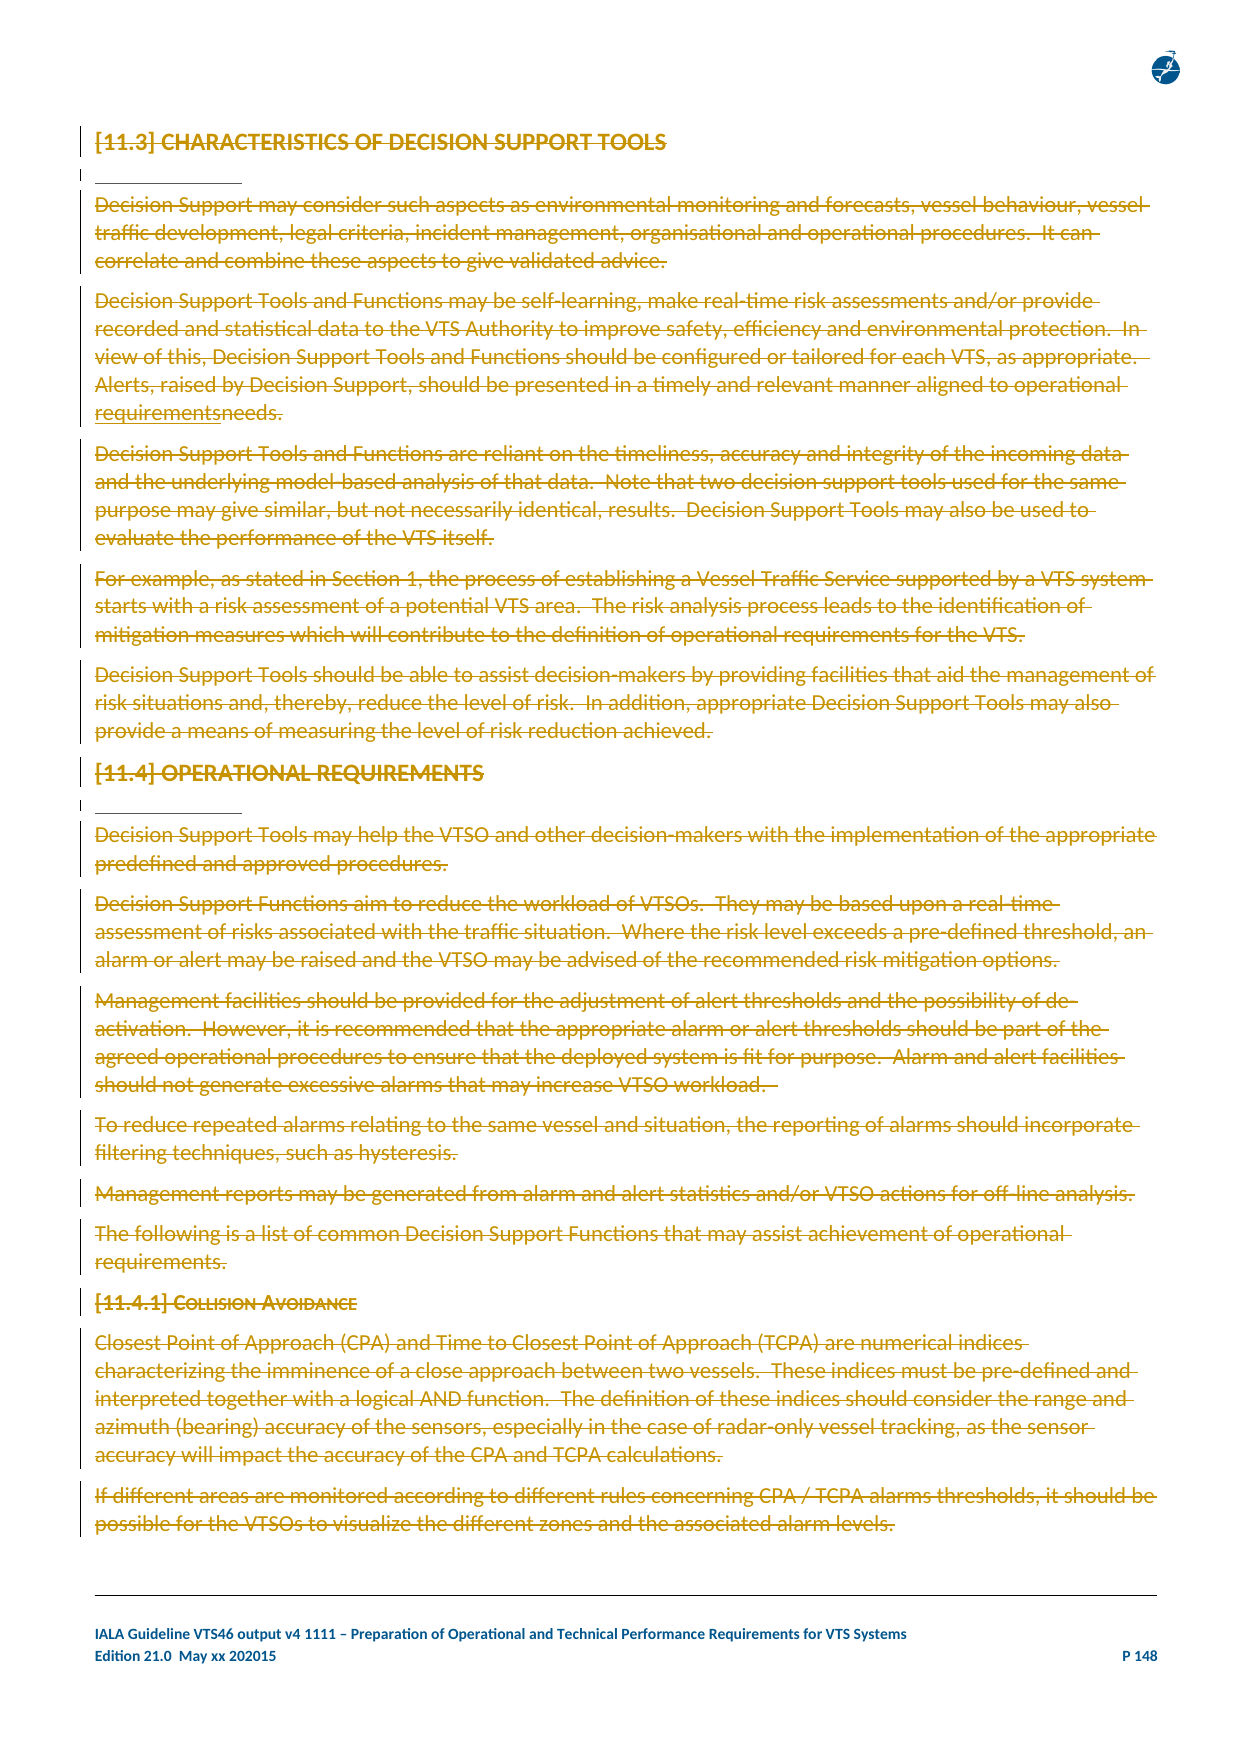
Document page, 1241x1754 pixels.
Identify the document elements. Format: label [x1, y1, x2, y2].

picture [1120, 0, 1239, 119]
